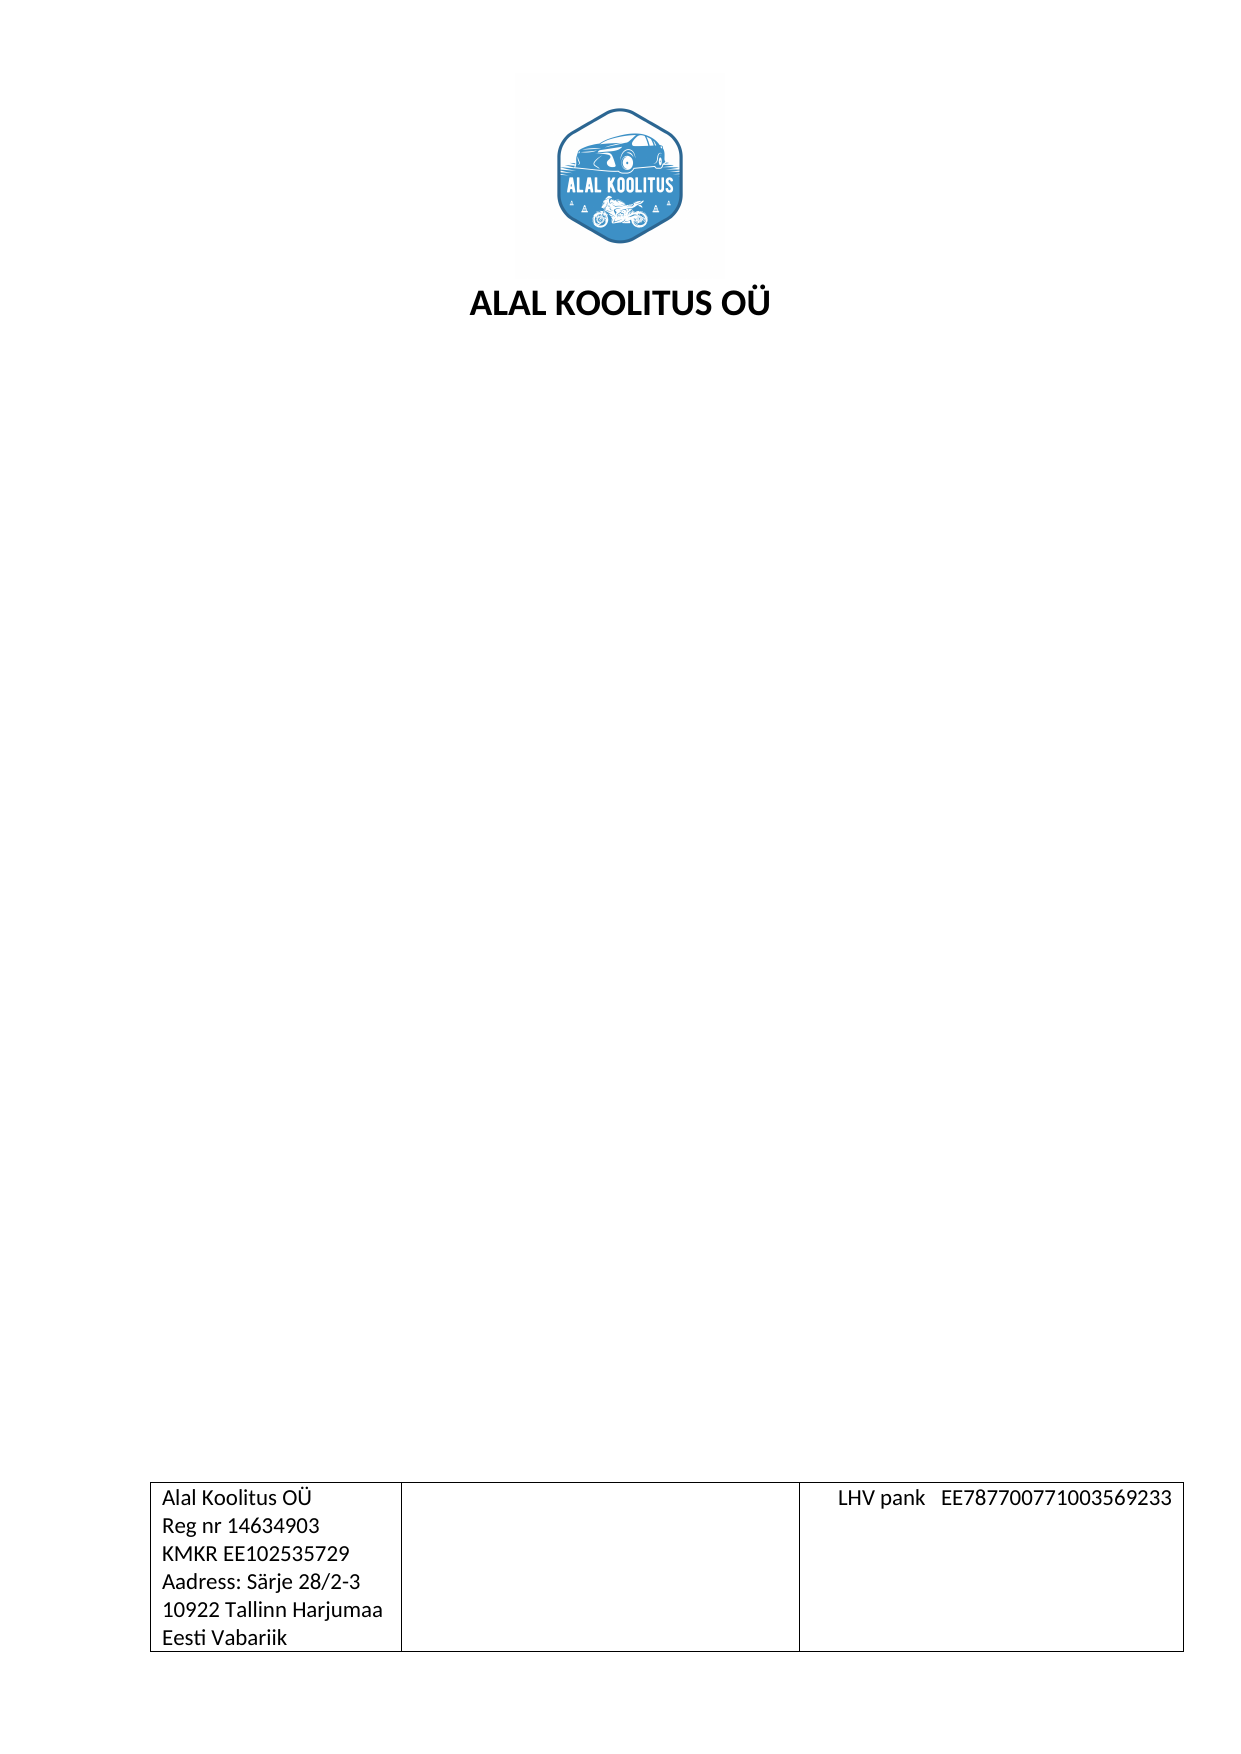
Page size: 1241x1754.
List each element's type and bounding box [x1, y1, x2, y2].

picture [514, 73, 726, 279]
